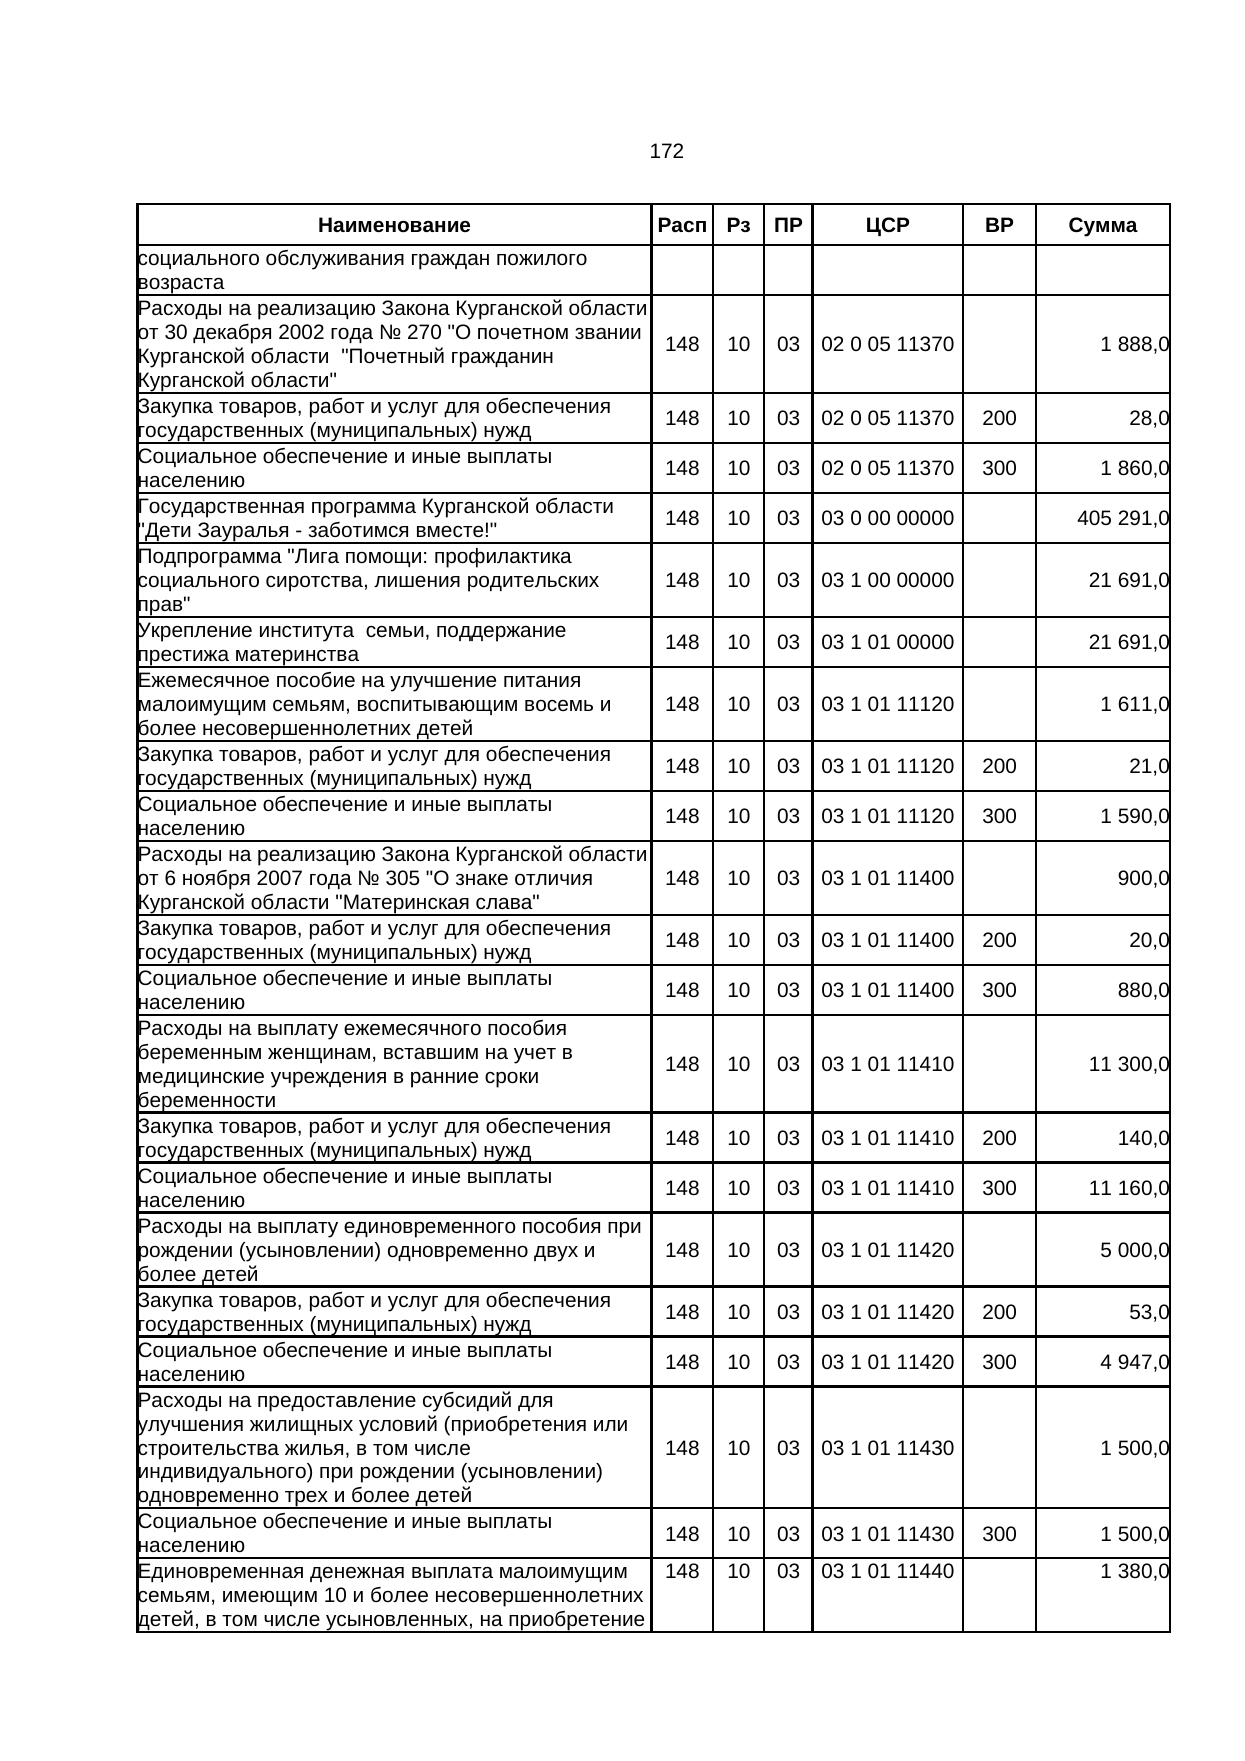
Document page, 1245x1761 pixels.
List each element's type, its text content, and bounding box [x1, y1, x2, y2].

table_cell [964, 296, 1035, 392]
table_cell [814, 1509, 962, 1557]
table_header Сумма [1037, 205, 1169, 244]
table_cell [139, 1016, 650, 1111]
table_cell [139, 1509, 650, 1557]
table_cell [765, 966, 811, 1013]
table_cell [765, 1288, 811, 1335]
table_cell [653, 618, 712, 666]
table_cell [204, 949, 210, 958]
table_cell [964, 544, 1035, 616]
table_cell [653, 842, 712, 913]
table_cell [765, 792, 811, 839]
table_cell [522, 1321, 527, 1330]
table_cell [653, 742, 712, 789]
table_header Рз [714, 205, 763, 244]
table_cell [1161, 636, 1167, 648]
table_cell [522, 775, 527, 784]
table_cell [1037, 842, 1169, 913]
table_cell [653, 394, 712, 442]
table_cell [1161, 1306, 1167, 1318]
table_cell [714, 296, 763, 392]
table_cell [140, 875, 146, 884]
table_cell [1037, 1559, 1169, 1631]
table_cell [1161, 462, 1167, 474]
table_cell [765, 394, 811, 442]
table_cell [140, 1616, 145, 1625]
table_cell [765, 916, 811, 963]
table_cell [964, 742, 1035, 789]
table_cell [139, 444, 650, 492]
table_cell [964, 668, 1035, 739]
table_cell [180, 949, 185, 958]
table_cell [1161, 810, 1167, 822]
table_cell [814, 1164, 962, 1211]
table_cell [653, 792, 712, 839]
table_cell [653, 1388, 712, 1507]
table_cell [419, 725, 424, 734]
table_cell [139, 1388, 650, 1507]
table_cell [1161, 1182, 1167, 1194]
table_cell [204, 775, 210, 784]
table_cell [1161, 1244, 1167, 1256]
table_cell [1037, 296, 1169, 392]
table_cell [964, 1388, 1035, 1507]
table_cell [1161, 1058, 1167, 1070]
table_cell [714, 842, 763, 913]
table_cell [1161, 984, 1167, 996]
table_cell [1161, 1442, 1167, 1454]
table_header ПР [765, 205, 811, 244]
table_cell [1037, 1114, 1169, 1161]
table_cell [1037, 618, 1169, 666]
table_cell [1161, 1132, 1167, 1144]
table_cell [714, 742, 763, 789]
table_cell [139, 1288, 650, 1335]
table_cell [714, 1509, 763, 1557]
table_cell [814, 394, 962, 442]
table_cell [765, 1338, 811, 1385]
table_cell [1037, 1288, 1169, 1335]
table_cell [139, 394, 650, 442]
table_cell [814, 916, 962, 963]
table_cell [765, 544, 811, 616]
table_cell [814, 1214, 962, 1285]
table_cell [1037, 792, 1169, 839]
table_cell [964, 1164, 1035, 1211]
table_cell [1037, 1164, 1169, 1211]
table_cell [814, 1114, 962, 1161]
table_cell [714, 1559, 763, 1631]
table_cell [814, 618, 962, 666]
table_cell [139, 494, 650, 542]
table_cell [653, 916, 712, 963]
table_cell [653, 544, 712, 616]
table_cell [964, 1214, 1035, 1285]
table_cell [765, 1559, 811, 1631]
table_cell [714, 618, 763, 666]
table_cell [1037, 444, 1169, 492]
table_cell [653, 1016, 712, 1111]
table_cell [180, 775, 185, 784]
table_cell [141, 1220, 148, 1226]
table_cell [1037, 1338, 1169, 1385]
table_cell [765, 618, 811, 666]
table_header Наименование [139, 205, 650, 244]
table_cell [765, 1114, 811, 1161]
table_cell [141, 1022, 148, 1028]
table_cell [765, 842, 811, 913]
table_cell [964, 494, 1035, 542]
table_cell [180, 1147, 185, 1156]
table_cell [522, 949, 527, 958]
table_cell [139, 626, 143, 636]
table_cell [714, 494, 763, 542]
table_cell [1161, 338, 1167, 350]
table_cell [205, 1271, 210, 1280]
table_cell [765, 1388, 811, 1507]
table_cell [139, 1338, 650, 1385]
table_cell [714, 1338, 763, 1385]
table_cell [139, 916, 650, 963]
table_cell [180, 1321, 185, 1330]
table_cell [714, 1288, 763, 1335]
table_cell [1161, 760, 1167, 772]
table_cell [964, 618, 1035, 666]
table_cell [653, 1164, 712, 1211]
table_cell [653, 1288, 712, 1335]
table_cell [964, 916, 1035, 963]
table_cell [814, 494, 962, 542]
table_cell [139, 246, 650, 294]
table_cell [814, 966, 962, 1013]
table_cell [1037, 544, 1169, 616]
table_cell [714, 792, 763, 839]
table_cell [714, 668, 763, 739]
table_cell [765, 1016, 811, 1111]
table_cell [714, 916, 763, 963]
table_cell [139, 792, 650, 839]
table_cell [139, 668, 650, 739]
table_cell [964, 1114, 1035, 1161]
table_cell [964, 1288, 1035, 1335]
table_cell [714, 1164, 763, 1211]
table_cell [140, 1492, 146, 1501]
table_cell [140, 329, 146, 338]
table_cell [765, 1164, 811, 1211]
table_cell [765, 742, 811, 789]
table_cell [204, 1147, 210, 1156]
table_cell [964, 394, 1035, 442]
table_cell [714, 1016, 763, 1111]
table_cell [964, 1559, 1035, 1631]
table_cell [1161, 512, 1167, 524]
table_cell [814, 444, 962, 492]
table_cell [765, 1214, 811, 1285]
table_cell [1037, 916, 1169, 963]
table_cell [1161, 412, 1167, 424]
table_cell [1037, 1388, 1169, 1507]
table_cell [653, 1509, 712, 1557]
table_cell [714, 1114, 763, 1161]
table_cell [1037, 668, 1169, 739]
table_header ВР [964, 205, 1035, 244]
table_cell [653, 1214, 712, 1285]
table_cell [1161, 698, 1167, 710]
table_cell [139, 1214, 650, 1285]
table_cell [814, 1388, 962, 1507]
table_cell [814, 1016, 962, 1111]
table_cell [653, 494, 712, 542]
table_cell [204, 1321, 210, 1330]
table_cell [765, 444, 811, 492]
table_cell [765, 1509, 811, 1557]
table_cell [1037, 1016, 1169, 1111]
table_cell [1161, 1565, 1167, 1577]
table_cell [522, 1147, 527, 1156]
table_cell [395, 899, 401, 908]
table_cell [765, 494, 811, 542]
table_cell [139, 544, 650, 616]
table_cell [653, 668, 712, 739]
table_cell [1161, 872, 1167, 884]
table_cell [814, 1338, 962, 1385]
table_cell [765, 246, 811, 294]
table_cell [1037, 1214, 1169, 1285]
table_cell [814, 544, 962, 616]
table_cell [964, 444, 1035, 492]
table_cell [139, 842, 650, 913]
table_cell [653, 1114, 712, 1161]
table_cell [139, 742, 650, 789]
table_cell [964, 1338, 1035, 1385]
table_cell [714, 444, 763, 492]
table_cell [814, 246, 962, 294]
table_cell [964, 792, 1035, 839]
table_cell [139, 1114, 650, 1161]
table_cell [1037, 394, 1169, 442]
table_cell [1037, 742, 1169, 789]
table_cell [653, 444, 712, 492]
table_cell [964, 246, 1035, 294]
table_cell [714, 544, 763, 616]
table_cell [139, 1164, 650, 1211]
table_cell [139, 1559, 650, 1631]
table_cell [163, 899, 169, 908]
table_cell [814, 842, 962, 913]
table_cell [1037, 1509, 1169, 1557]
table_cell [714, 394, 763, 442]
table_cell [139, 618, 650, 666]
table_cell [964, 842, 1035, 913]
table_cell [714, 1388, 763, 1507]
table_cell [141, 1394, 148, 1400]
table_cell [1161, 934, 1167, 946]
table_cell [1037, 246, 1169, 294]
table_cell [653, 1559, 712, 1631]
table_header ЦСР [814, 205, 962, 244]
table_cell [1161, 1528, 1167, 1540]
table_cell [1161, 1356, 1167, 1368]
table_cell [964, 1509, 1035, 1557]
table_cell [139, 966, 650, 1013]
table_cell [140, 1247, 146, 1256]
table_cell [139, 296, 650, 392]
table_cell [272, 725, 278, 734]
table_header Расп [653, 205, 712, 244]
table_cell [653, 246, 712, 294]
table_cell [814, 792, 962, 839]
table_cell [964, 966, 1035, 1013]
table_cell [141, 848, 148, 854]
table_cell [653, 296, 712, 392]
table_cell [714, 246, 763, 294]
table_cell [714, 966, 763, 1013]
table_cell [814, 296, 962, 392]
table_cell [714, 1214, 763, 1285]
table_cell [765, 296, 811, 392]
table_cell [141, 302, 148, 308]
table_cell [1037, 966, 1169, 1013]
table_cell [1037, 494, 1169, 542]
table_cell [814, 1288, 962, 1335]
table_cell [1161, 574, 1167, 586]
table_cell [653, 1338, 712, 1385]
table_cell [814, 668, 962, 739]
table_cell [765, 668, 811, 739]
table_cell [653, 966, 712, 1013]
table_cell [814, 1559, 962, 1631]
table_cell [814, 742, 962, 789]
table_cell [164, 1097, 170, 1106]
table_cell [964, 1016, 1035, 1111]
